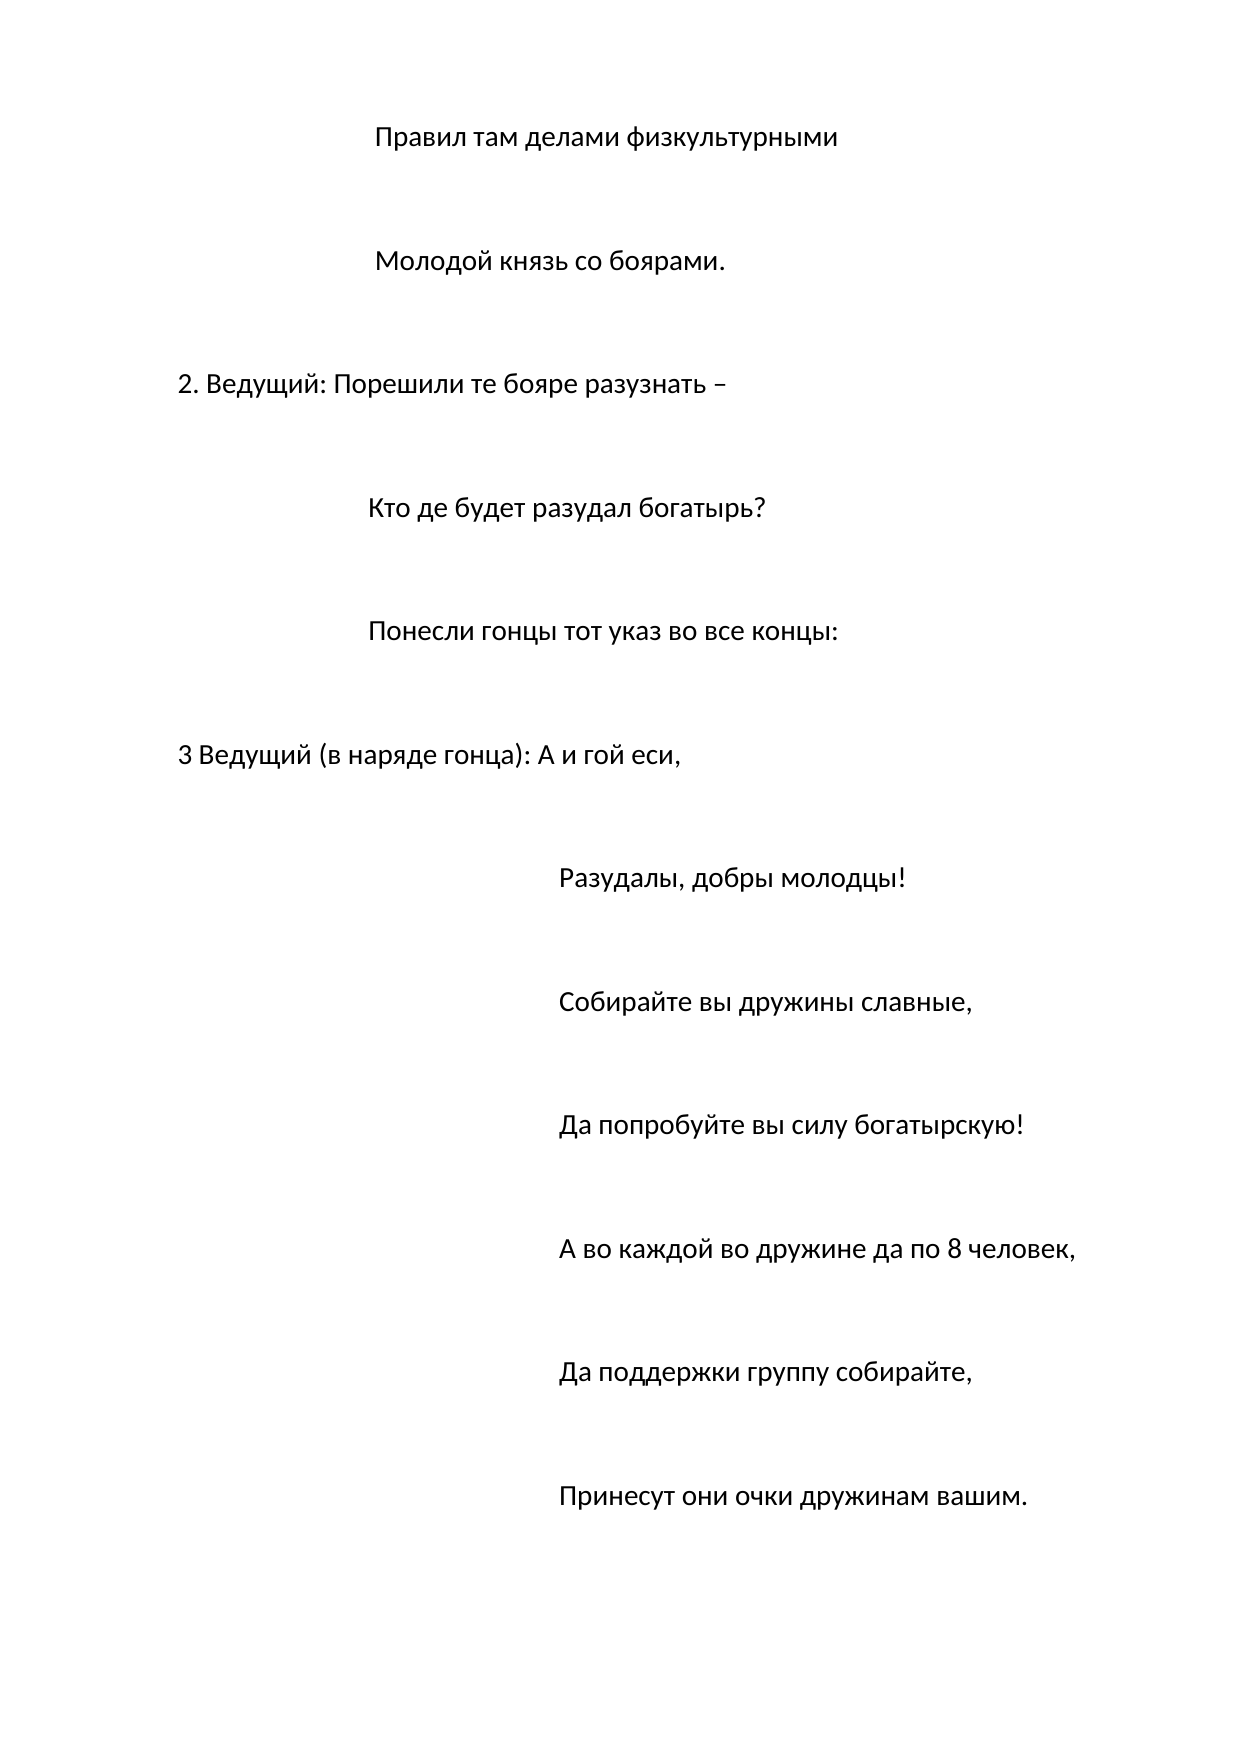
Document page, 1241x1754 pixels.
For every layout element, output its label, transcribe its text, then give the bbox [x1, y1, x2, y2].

text 2. Ведущий: Порешили те бояре разузнать – [177, 365, 1152, 401]
text Понесли гонцы тот указ во все концы: [177, 612, 1152, 648]
text Кто де будет разудал богатырь? [177, 489, 1152, 524]
text Да поддержки группу собирайте, [177, 1353, 1152, 1389]
text 3 Ведущий (в наряде гонца): А и гой еси, [177, 736, 1152, 771]
text Молодой князь со боярами. [177, 242, 1152, 277]
text Принесут они очки дружинам вашим. [177, 1477, 1152, 1513]
text Да попробуйте вы силу богатырскую! [177, 1106, 1152, 1142]
text Правил там делами физкультурными [177, 118, 1152, 154]
text Разудалы, добры молодцы! [177, 859, 1152, 895]
text Собирайте вы дружины славные, [177, 983, 1152, 1018]
text А во каждой во дружине да по 8 человек, [177, 1230, 1152, 1266]
